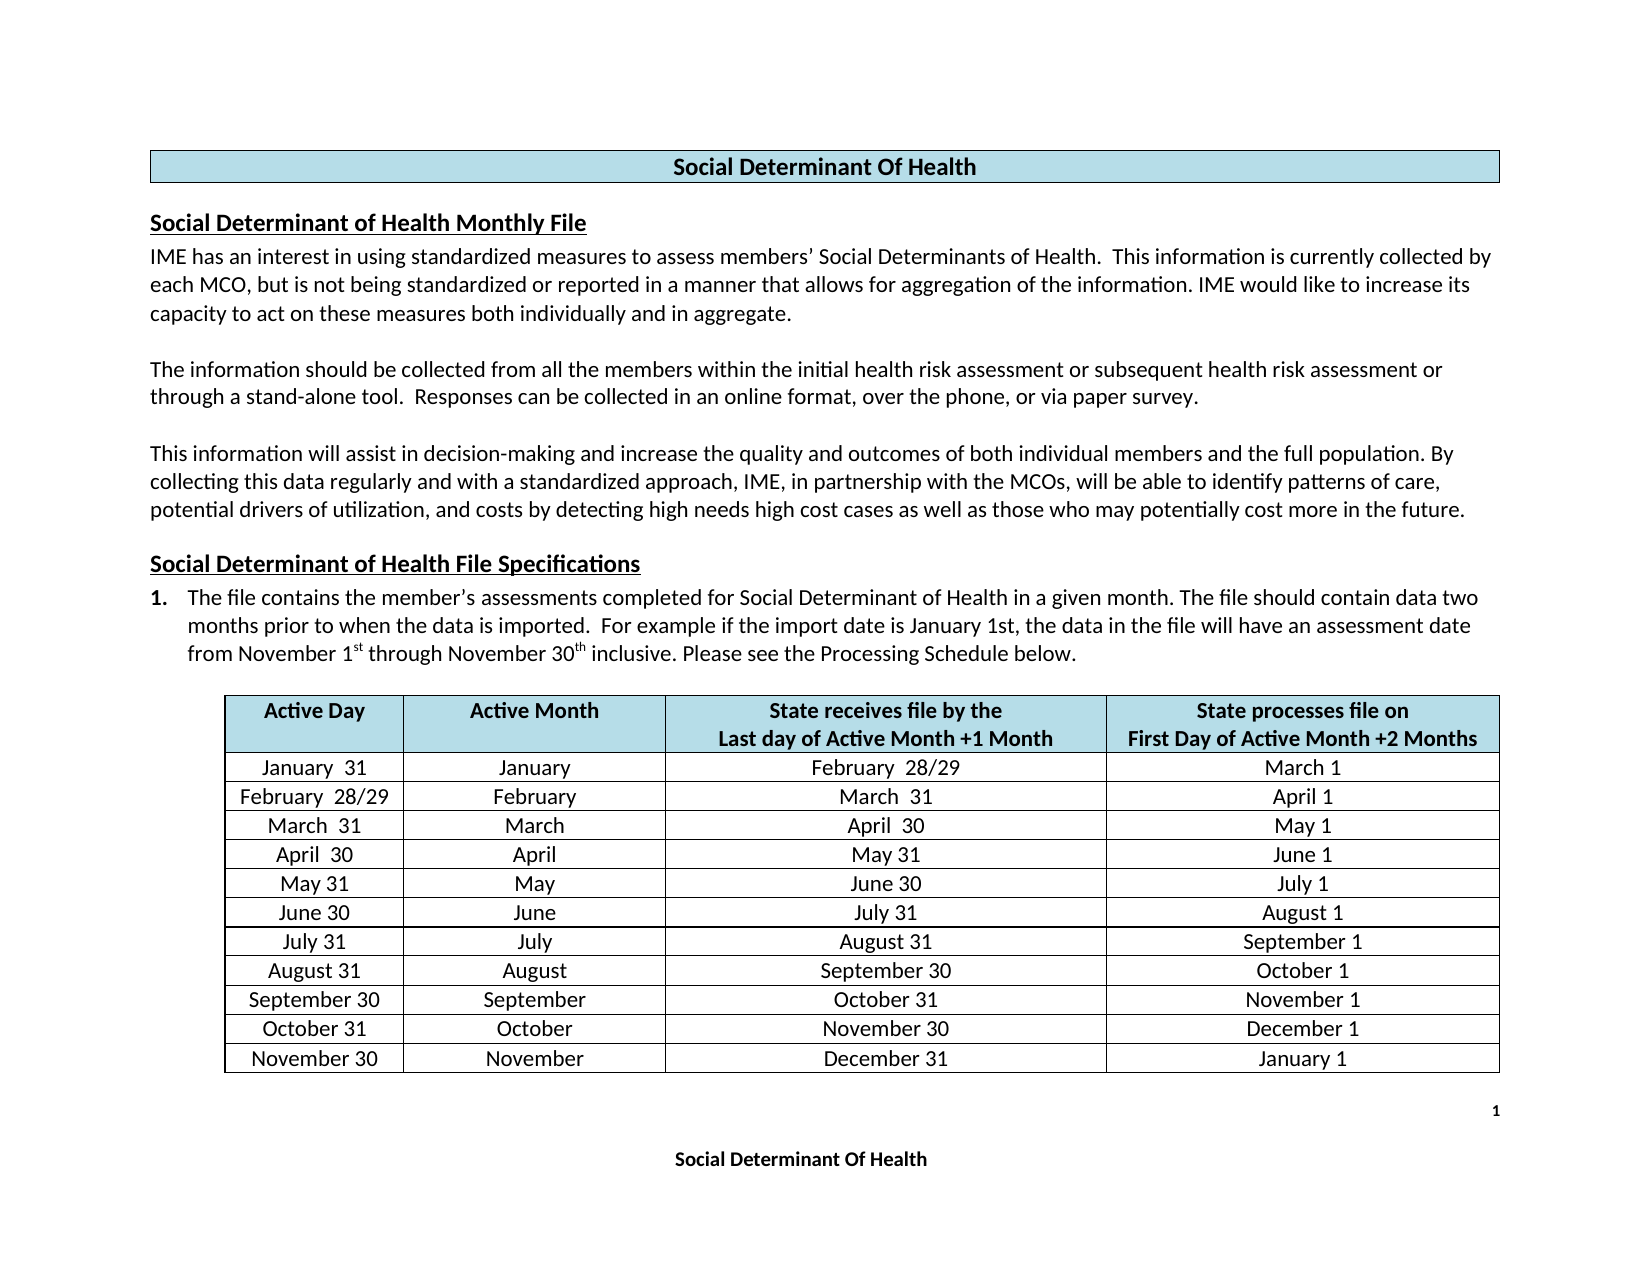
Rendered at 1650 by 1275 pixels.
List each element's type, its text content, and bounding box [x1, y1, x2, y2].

table_cell August [404, 956, 665, 984]
table_cell July [404, 928, 665, 955]
table_cell January [404, 753, 665, 781]
table_cell September 30 [666, 956, 1106, 984]
table_header Active Day [226, 696, 403, 752]
table_header State receives file by the Last day of Active Month +1 Month [666, 696, 1106, 752]
text This information will assist in decision-making and increase the quality and outcomes of both individual members and the full population. By collecting this data regularly and with a standardized approach, IME, in partnership with the MCOs, will be able to identify patterns of care, potential drivers of utilization, and costs by detecting high needs high cost cases as well as those who may potentially cost more in the future. [150, 439, 1500, 523]
table_cell July 31 [226, 928, 403, 955]
table_cell May 31 [226, 869, 403, 897]
table_cell November [404, 1044, 665, 1072]
table_cell July 1 [1107, 869, 1499, 897]
table_cell November 1 [1107, 986, 1499, 1013]
table_cell January 1 [1107, 1044, 1499, 1072]
table_cell April 30 [666, 811, 1106, 839]
subtitle Social Determinant of Health File Specifications [150, 548, 1500, 578]
table_cell September 1 [1107, 928, 1499, 955]
table_cell May [404, 869, 665, 897]
table_cell December 1 [1107, 1015, 1499, 1043]
subtitle Social Determinant of Health Monthly File [150, 208, 1500, 238]
table_header State processes file on First Day of Active Month +2 Months [1107, 696, 1499, 752]
list The file contains the member’s assessments completed for Social Determinant of Health in a given month. The file should contain data two months prior to when the data is imported. For example if the import date is January 1st, the data in the file will have an assessment date from November 1st through November 30th inclusive. Please see the Processing Schedule below. [150, 583, 1500, 667]
table_cell December 31 [666, 1044, 1106, 1072]
table_cell October 1 [1107, 956, 1499, 984]
table_cell June [404, 898, 665, 926]
table_cell November 30 [226, 1044, 403, 1072]
table_cell June 30 [226, 898, 403, 926]
table_cell March 31 [226, 811, 403, 839]
table_cell February [404, 782, 665, 810]
table_header Active Month [404, 696, 665, 752]
table_cell October 31 [226, 1015, 403, 1043]
table_cell February 28/29 [666, 753, 1106, 781]
table_header Social Determinant Of Health [151, 151, 1499, 182]
table_cell March 1 [1107, 753, 1499, 781]
table_cell October 31 [666, 986, 1106, 1013]
table_cell September [404, 986, 665, 1013]
table_cell July 31 [666, 898, 1106, 926]
table_cell August 31 [666, 928, 1106, 955]
table_cell October [404, 1015, 665, 1043]
table_cell August 31 [226, 956, 403, 984]
table_cell June 30 [666, 869, 1106, 897]
table_cell March [404, 811, 665, 839]
table_cell April 30 [226, 840, 403, 868]
table_cell November 30 [666, 1015, 1106, 1043]
text IME has an interest in using standardized measures to assess members’ Social Determinants of Health. This information is currently collected by each MCO, but is not being standardized or reported in a manner that allows for aggregation of the information. IME would like to increase its capacity to act on these measures both individually and in aggregate. [150, 243, 1500, 327]
table_cell April 1 [1107, 782, 1499, 810]
table_cell September 30 [226, 986, 403, 1013]
table_cell August 1 [1107, 898, 1499, 926]
table_cell February 28/29 [226, 782, 403, 810]
table_cell May 31 [666, 840, 1106, 868]
table_cell March 31 [666, 782, 1106, 810]
table_cell May 1 [1107, 811, 1499, 839]
text The information should be collected from all the members within the initial health risk assessment or subsequent health risk assessment or through a stand-alone tool. Responses can be collected in an online format, over the phone, or via paper survey. [150, 355, 1500, 411]
table_cell January 31 [226, 753, 403, 781]
table_cell April [404, 840, 665, 868]
table_cell June 1 [1107, 840, 1499, 868]
